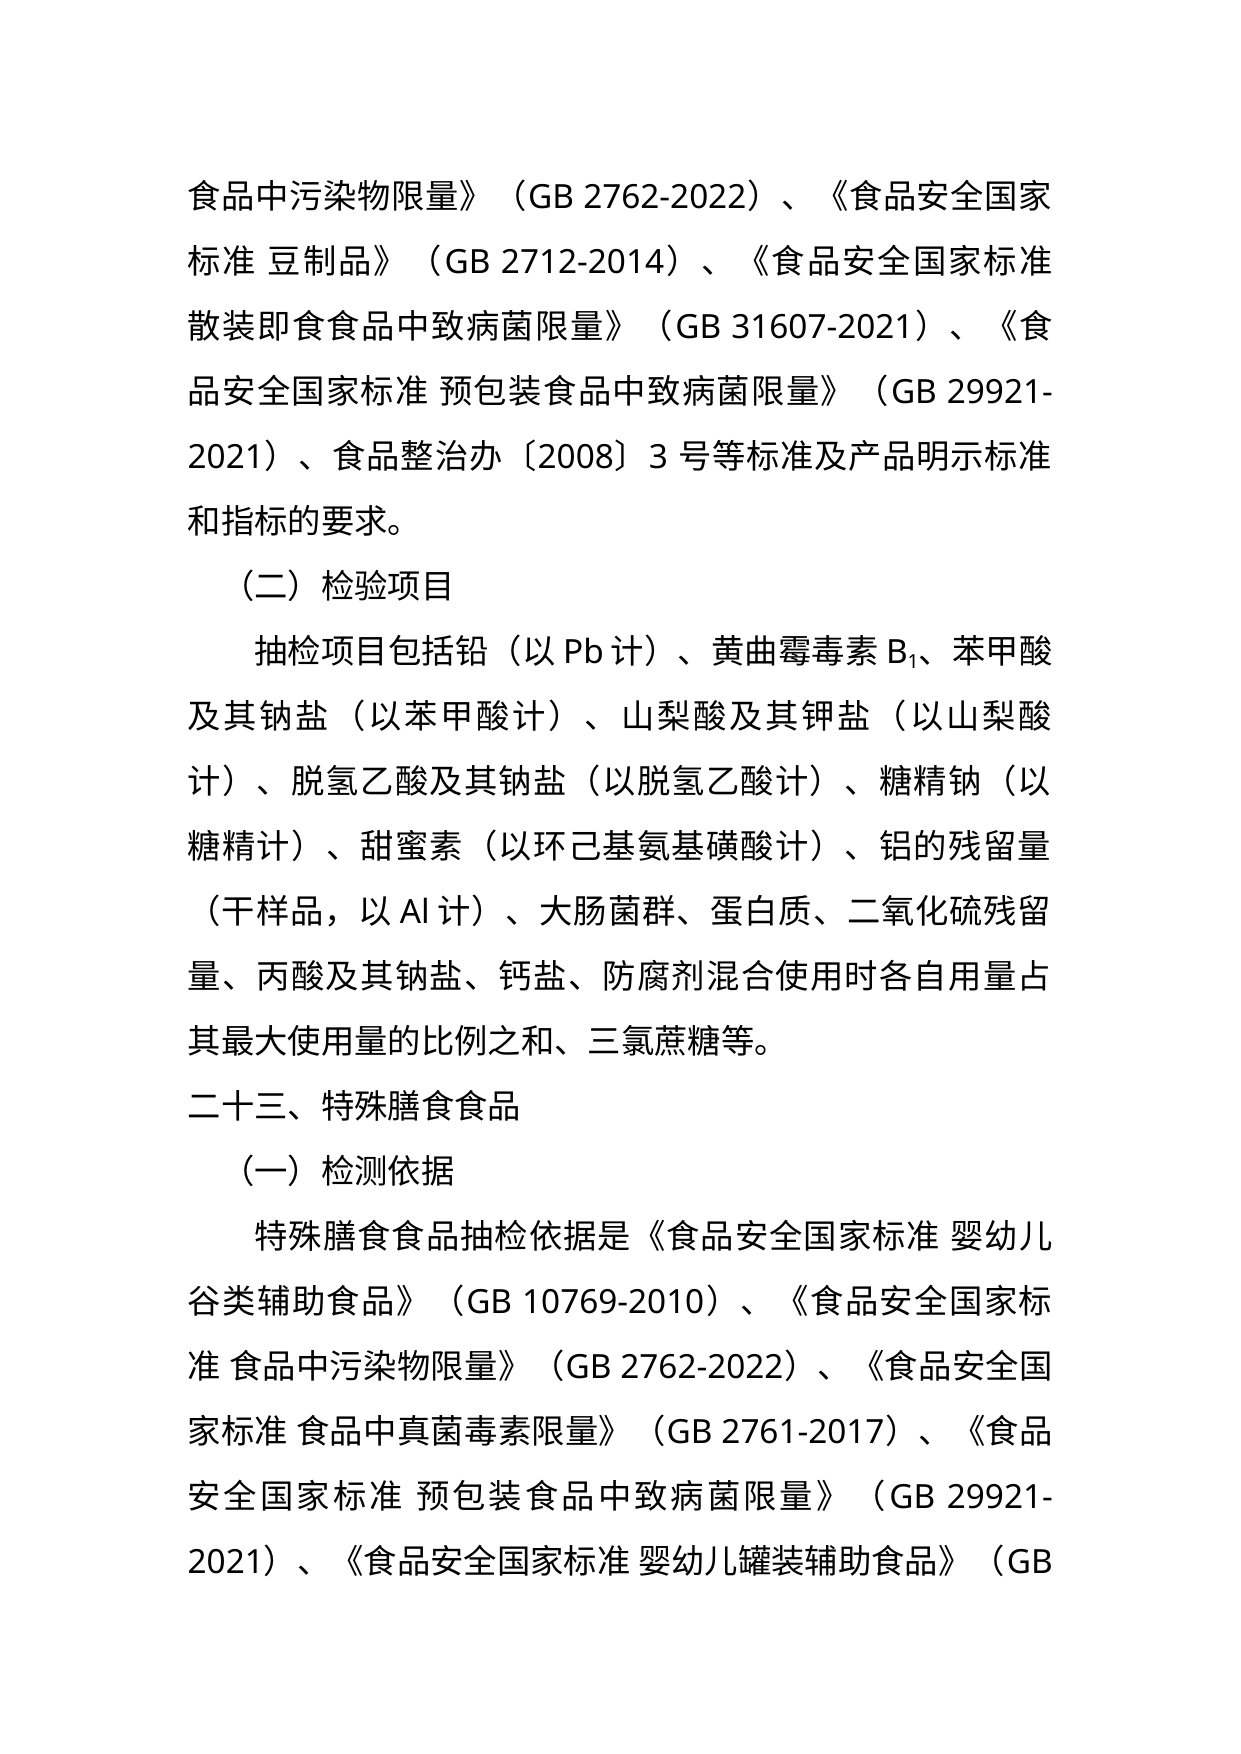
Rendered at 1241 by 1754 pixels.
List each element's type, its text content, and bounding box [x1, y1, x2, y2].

text 抽检项目包括铅（以Pb计）、黄曲霉毒素B1、苯甲酸及其钠盐（以苯甲酸计）、山梨酸及其钾盐（以山梨酸计）、脱氢乙酸及其钠盐（以脱氢乙酸计）、糖精钠（以糖精计）、甜蜜素（以环己基氨基磺酸计）、铝的残留量（干样品，以Al计）、大肠菌群、蛋白质、二氧化硫残留量、丙酸及其钠盐、钙盐、防腐剂混合使用时各自用量占其最大使用量的比例之和、三氯蔗糖等。 [187, 617, 1053, 1072]
text （一）检测依据 [187, 1137, 1053, 1202]
subtitle 二十三、特殊膳食食品 [187, 1072, 1053, 1137]
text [187, 162, 1053, 552]
text （二）检验项目 [187, 552, 1053, 617]
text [187, 1202, 1053, 1592]
